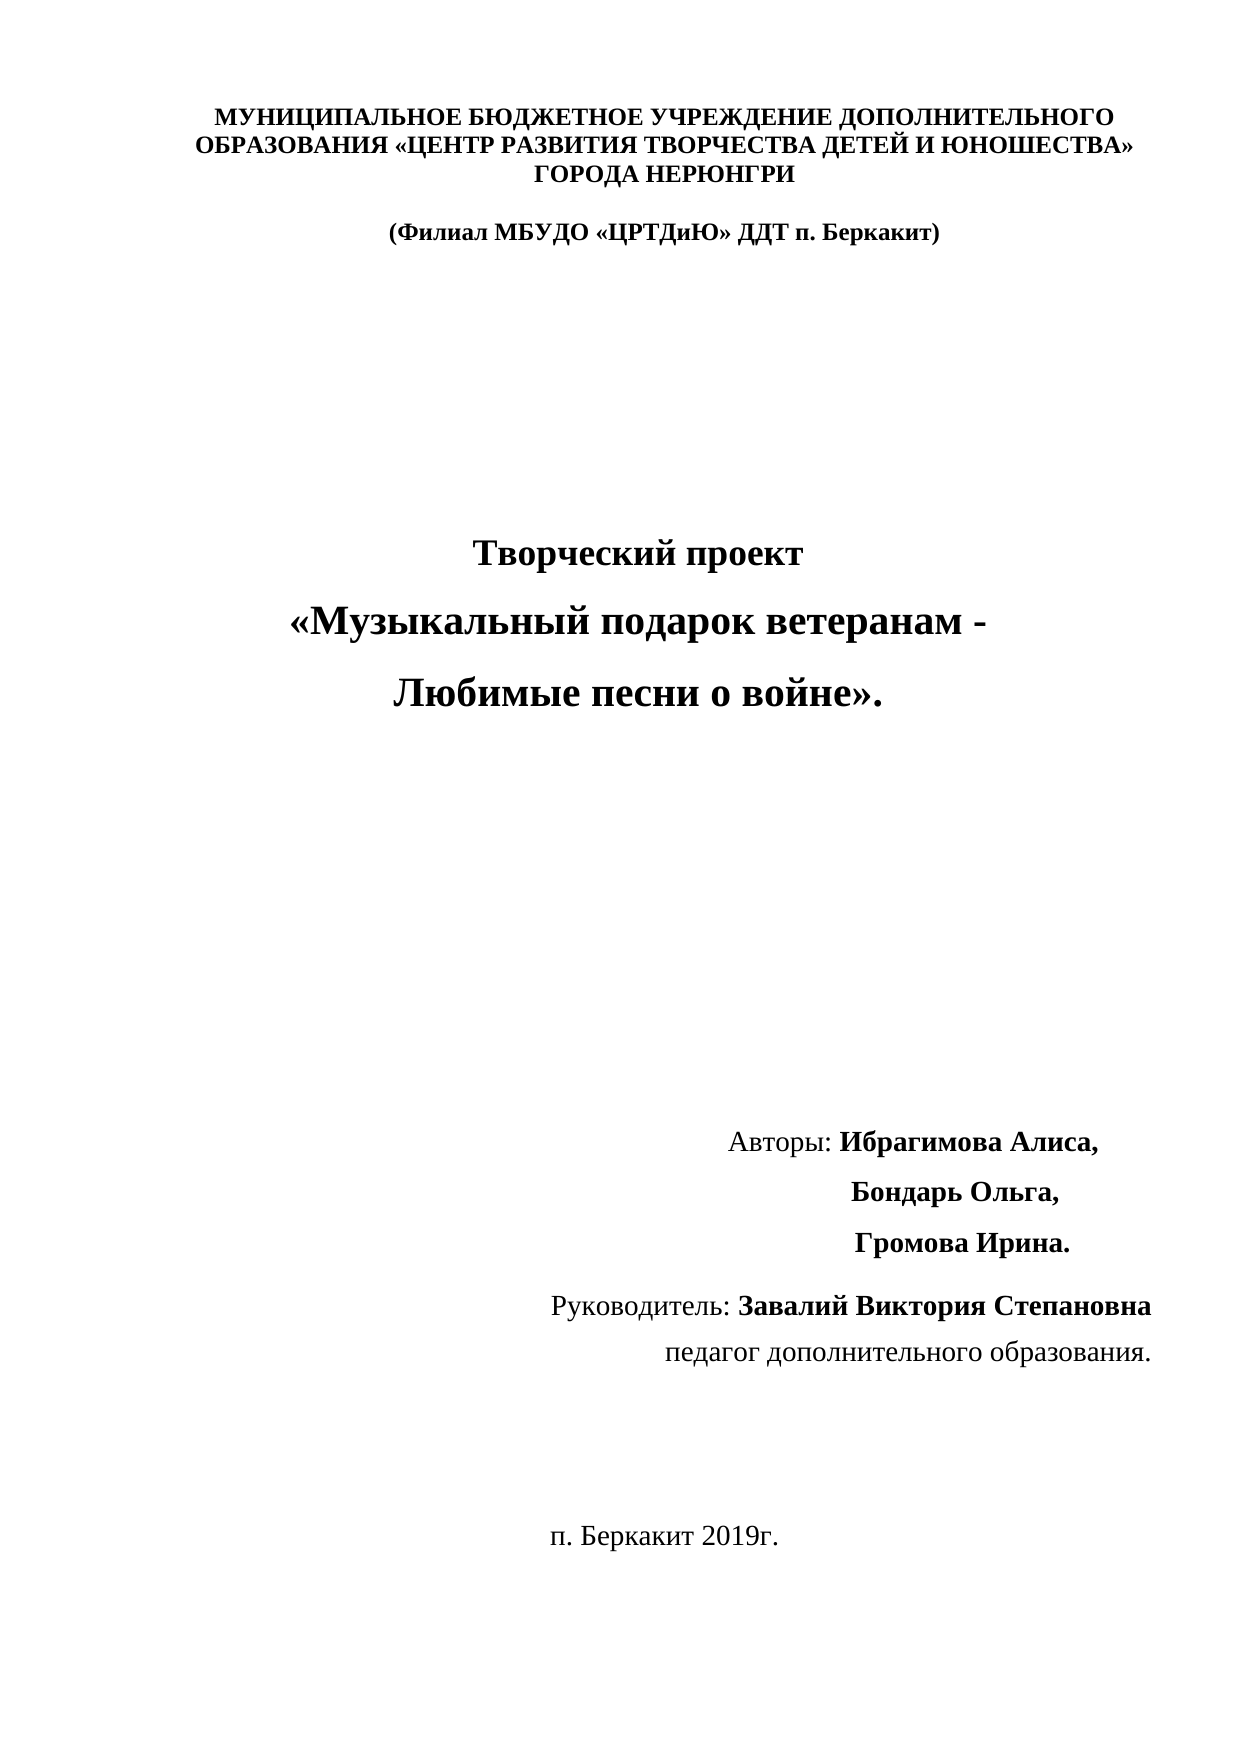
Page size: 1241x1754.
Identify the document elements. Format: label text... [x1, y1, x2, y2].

text Громова Ирина. [177, 1225, 1098, 1258]
text Авторы: Ибрагимова Алиса, [177, 1124, 1098, 1158]
text Творческий проект [177, 531, 1098, 574]
text Бондарь Ольга, [177, 1174, 1098, 1208]
text «Музыкальный подарок ветеранам - [177, 595, 1098, 643]
text МУНИЦИПАЛЬНОЕ БЮДЖЕТНОЕ УЧРЕЖДЕНИЕ ДОПОЛНИТЕЛЬНОГО ОБРАЗОВАНИЯ «ЦЕНТР РАЗВИТИЯ ТВОРЧЕСТВА ДЕТЕЙ И ЮНОШЕСТВА» ГОРОДА НЕРЮНГРИ [177, 102, 1152, 188]
text педагог дополнительного образования. [177, 1334, 1152, 1367]
text (Филиал МБУДО «ЦРТДиЮ» ДДТ п. Беркакит) [177, 217, 1152, 246]
text Руководитель: Завалий Виктория Степановна [177, 1288, 1152, 1321]
text п. Беркакит 2019г. [177, 1518, 1152, 1551]
text Любимые песни о войне». [177, 667, 1098, 715]
